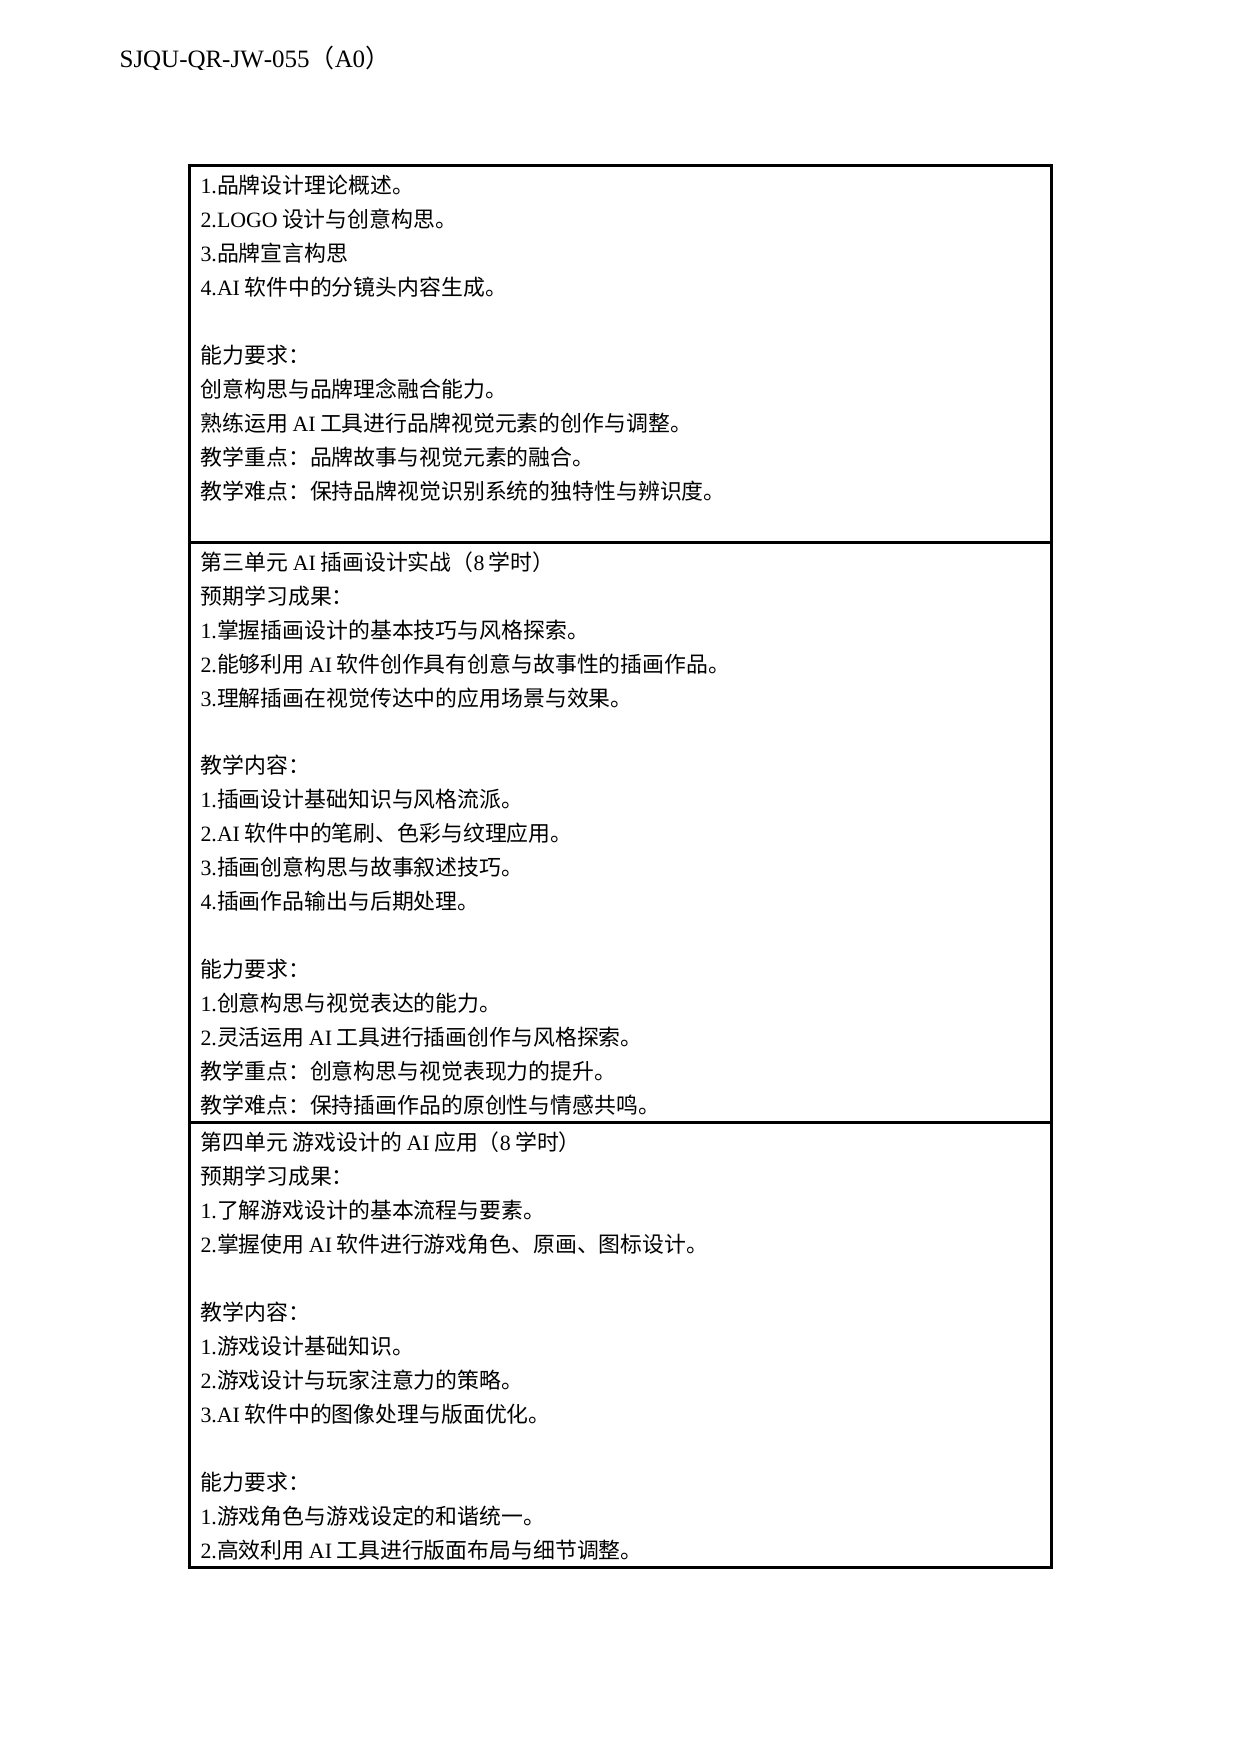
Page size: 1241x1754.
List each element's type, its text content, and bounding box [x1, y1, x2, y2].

table_cell 第三单元 AI插画设计实战（8学时） 预期学习成果： 1.掌握插画设计的基本技巧与风格探索。 2.能够利用AI软件创作具有创意与故事性的插画作品。 3.理解插画在视觉传达中的应用场景与效果。 教学内容： 1.插画设计基础知识与风格流派。 2.AI软件中的笔刷、色彩与纹理应用。 3.插画创意构思与故事叙述技巧。 4.插画作品输出与后期处理。 能力要求： 1.创意构思与视觉表达的能力。 2.灵活运用AI工具进行插画创作与风格探索。 教学重点：创意构思与视觉表现力的提升。 教学难点：保持插画作品的原创性与情感共鸣。 [191, 544, 1050, 1121]
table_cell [191, 167, 1050, 541]
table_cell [191, 1124, 1050, 1566]
